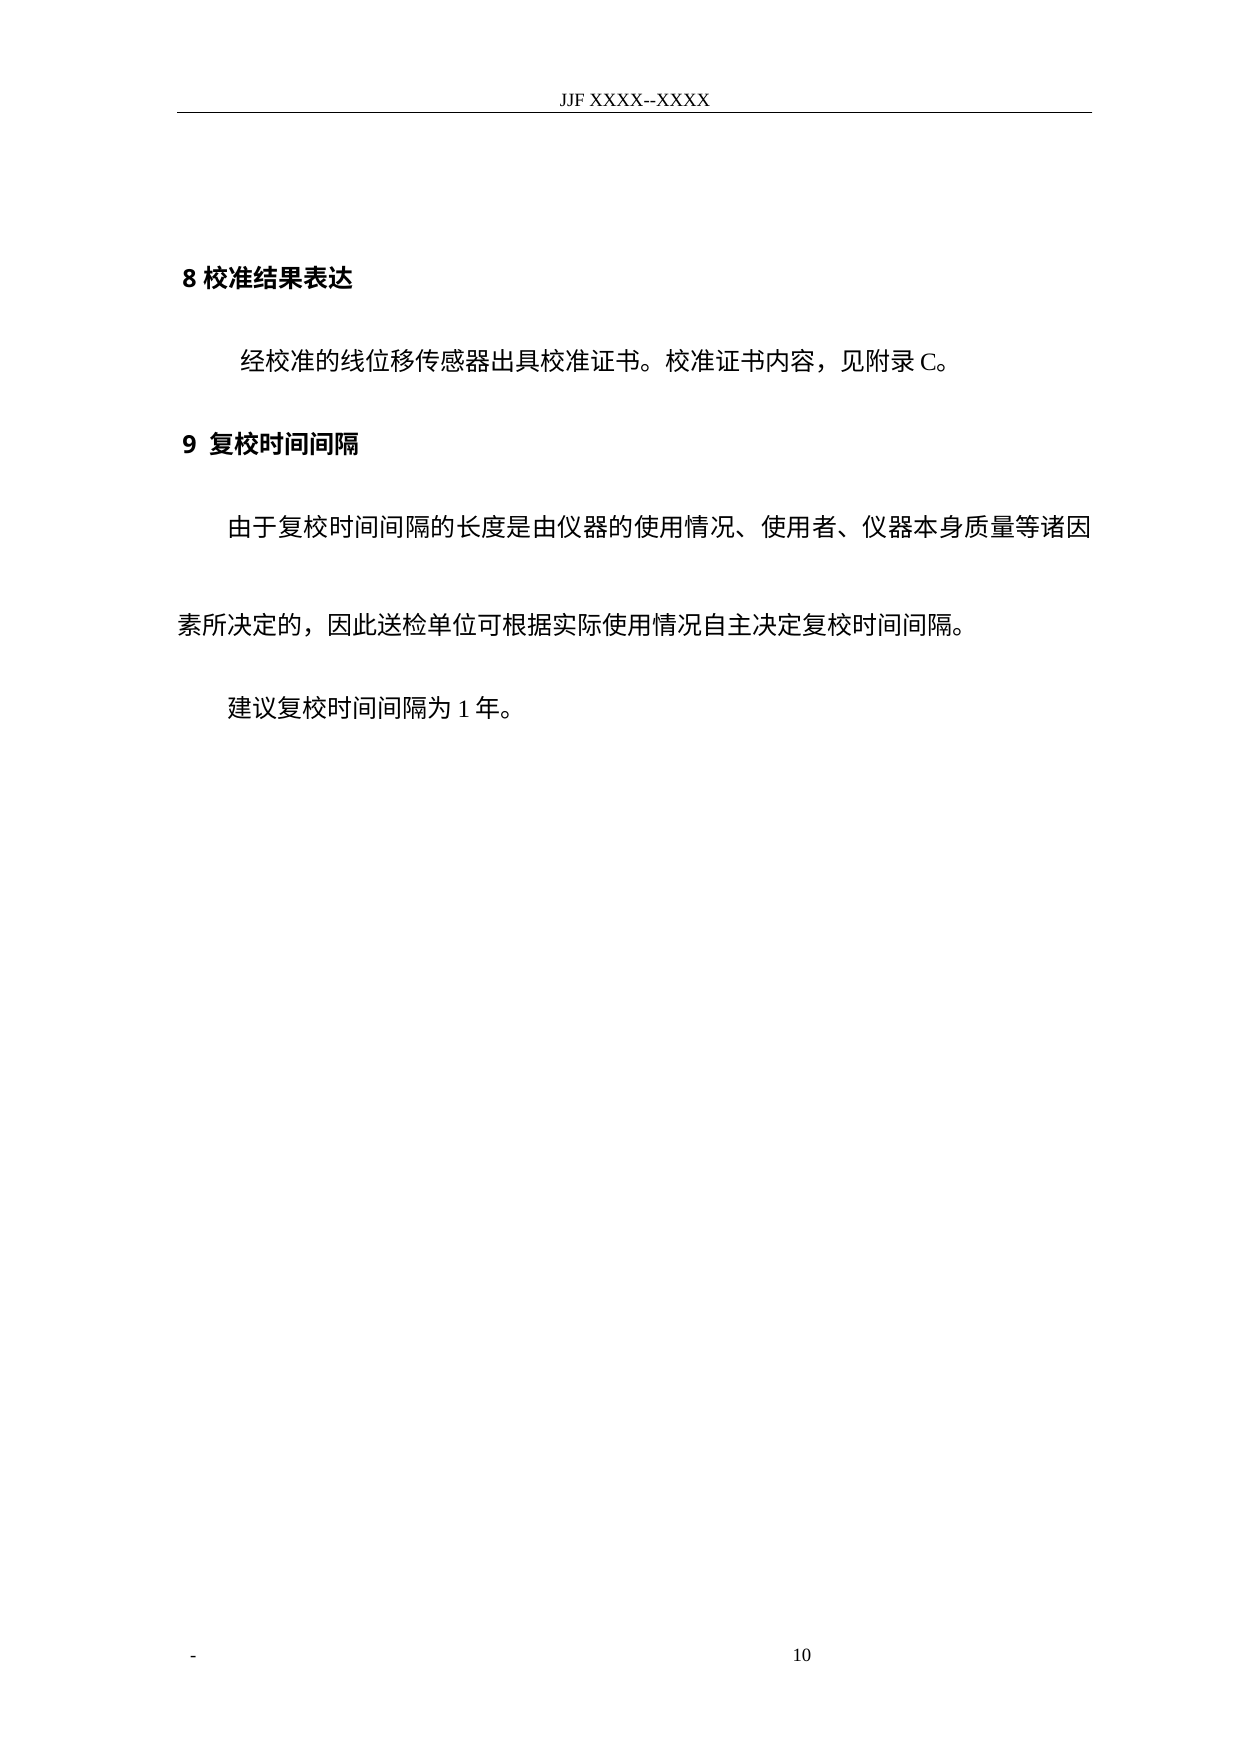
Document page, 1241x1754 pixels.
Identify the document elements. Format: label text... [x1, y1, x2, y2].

text 由于复校时间间隔的长度是由仪器的使用情况、使用者、仪器本身质量等诸因素所决定的，因此送检单位可根据实际使用情况自主决定复校时间间隔。 [177, 493, 1092, 656]
text 经校准的线位移传感器出具校准证书。校准证书内容，见附录C。 [177, 327, 1092, 392]
text 建议复校时间间隔为1年。 [177, 674, 1092, 739]
text 8 校准结果表达 [177, 244, 1092, 309]
text 9 复校时间间隔 [177, 410, 1092, 475]
